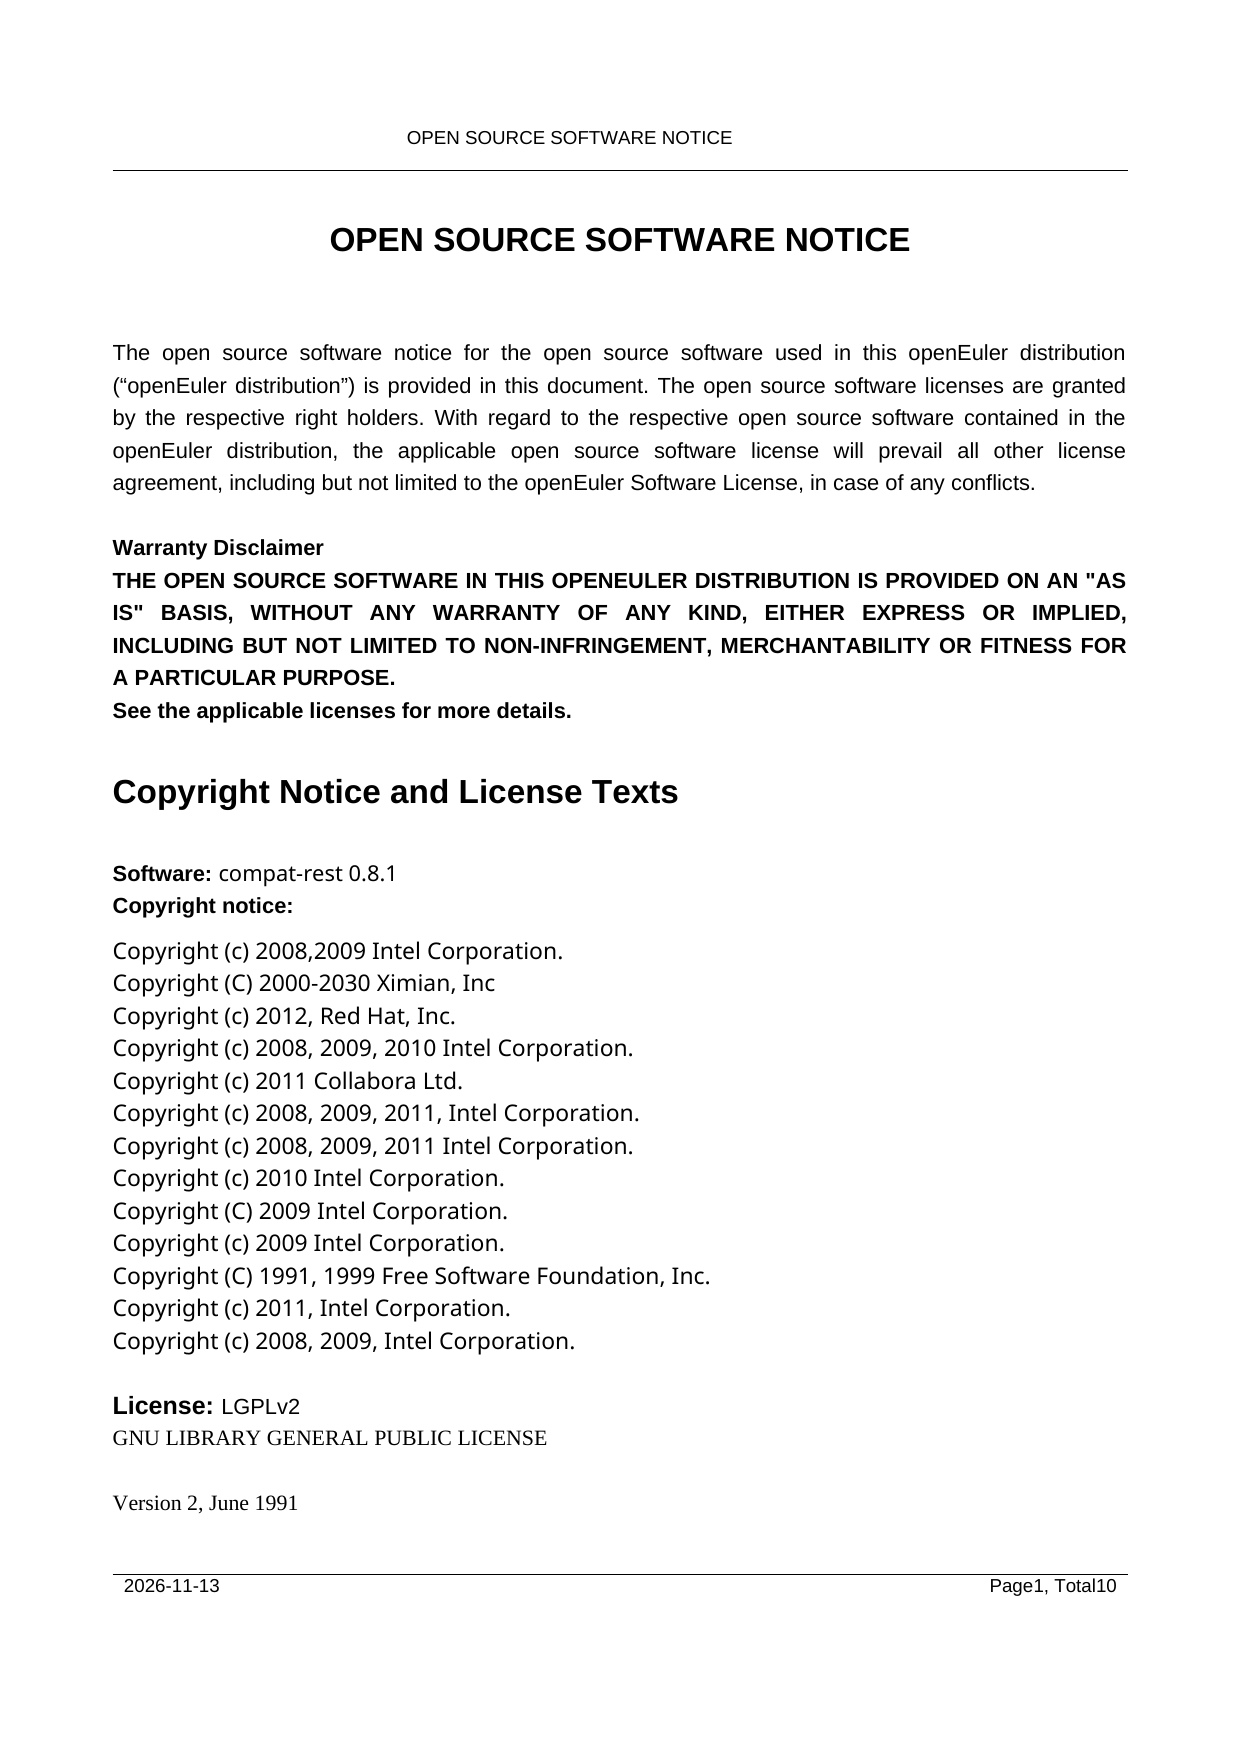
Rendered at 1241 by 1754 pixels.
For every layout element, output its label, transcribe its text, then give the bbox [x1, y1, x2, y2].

text The open source software notice for the open source software used in this openEuler distribution (“openEuler distribution”) is provided in this document. The open source software licenses are granted by the respective right holders. With regard to the respective open source software contained in the openEuler distribution, the applicable open source software license will prevail all other license agreement, including but not limited to the openEuler Software License, in case of any conflicts. [112, 336, 1128, 499]
text Warranty Disclaimer [112, 531, 1128, 564]
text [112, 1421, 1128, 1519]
text Copyright Notice and License Texts [112, 759, 1128, 824]
title Software: compat-rest 0.8.1 [112, 856, 1128, 889]
text OPEN SOURCE SOFTWARE NOTICE [112, 206, 1128, 271]
text Copyright (c) 2008,2009 Intel Corporation. Copyright (C) 2000-2030 Ximian, Inc Copyright (c) 2012, Red Hat, Inc. Copyright (c) 2008, 2009, 2010 Intel Corporation. Copyright (c) 2011 Collabora Ltd. Copyright (c) 2008, 2009, 2011, Intel Corporation. Copyright (c) 2008, 2009, 2011 Intel Corporation. Copyright (c) 2010 Intel Corporation. Copyright (C) 2009 Intel Corporation. Copyright (c) 2009 Intel Corporation. Copyright (C) 1991, 1999 Free Software Foundation, Inc. Copyright (c) 2011, Intel Corporation. Copyright (c) 2008, 2009, Intel Corporation. [112, 934, 1128, 1389]
text THE OPEN SOURCE SOFTWARE IN THIS OPENEULER DISTRIBUTION IS PROVIDED ON AN "AS IS" BASIS, WITHOUT ANY WARRANTY OF ANY KIND, EITHER EXPRESS OR IMPLIED, INCLUDING BUT NOT LIMITED TO NON-INFRINGEMENT, MERCHANTABILITY OR FITNESS FOR A PARTICULAR PURPOSE. See the applicable licenses for more details. [112, 564, 1128, 726]
text Copyright notice: [112, 889, 1128, 921]
text License: LGPLv2 [112, 1389, 1128, 1421]
